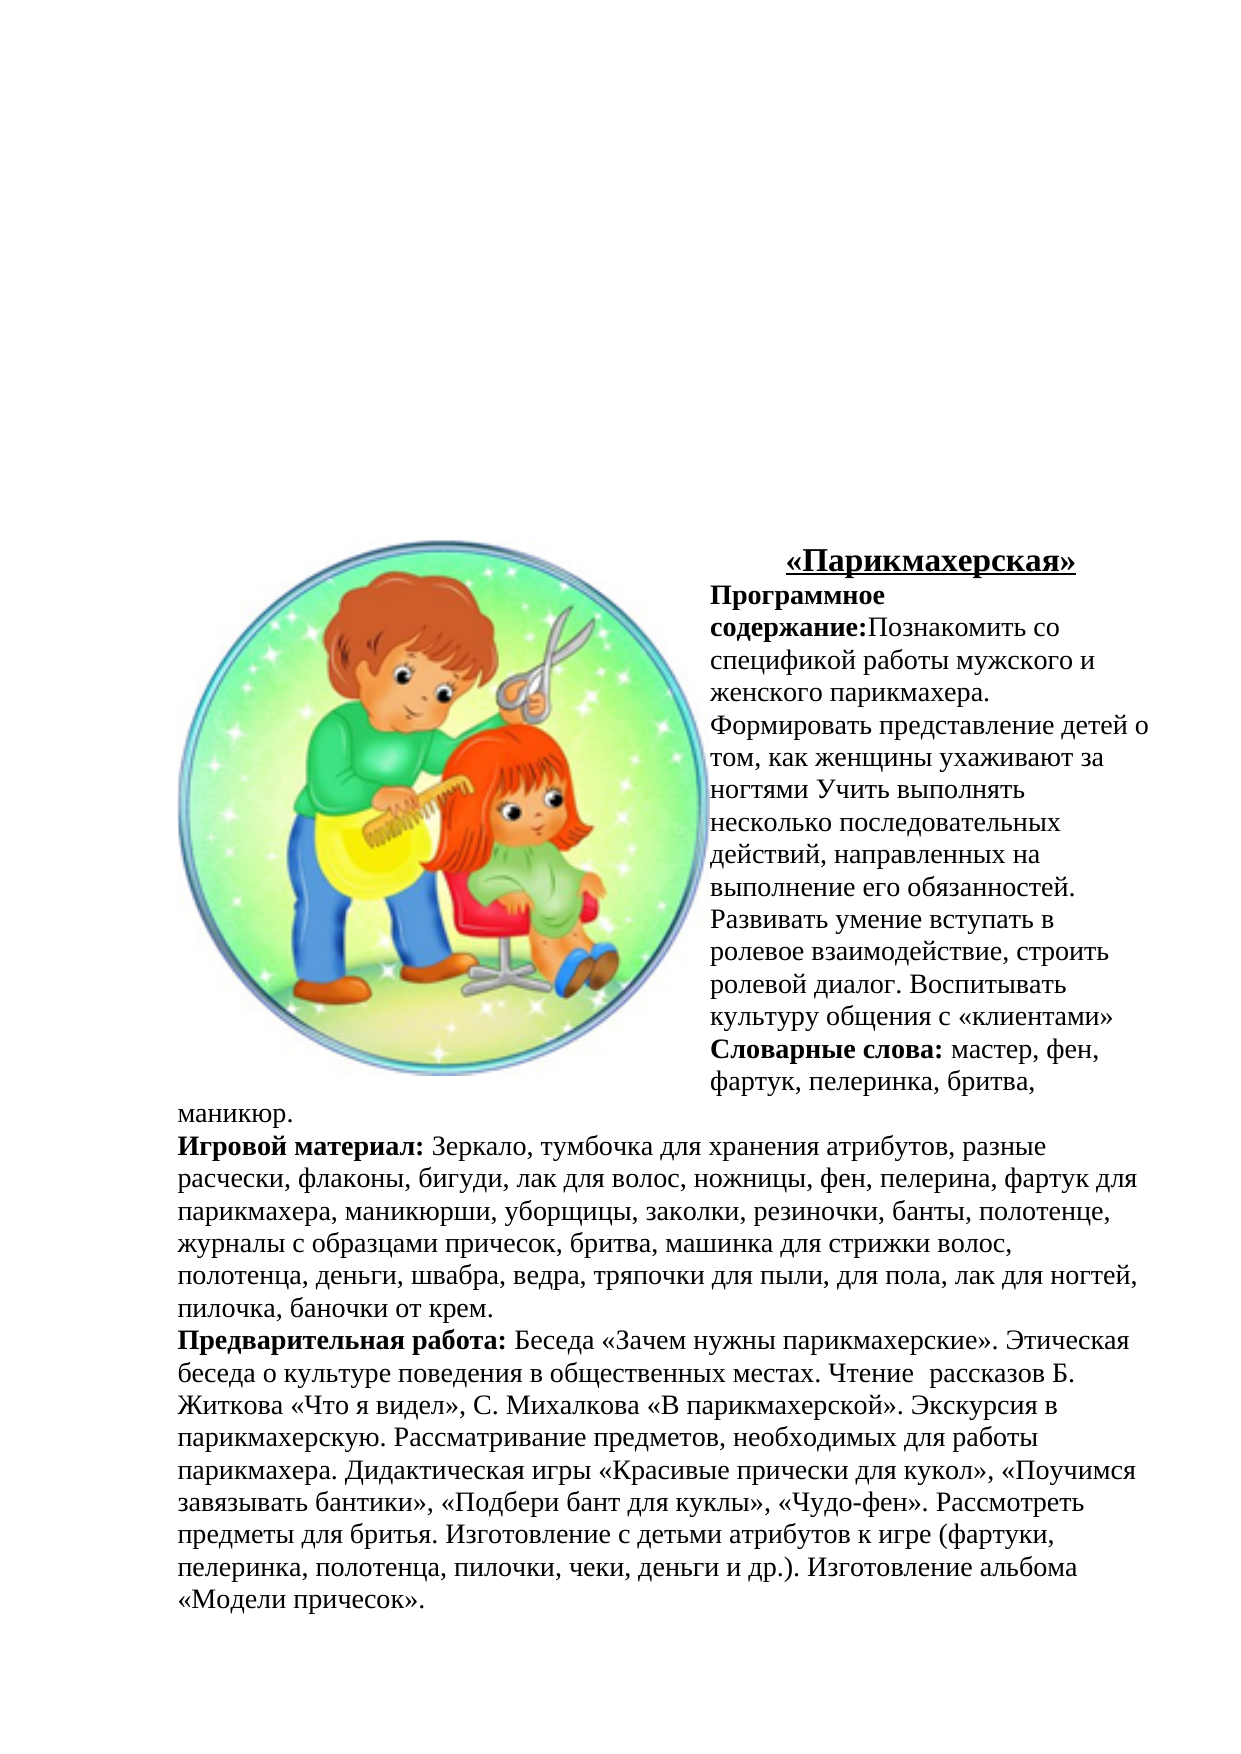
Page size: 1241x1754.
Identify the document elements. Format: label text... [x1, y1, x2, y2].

picture [177, 539, 710, 1076]
text «Парикмахерская» [710, 540, 1152, 578]
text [177, 578, 1152, 1615]
